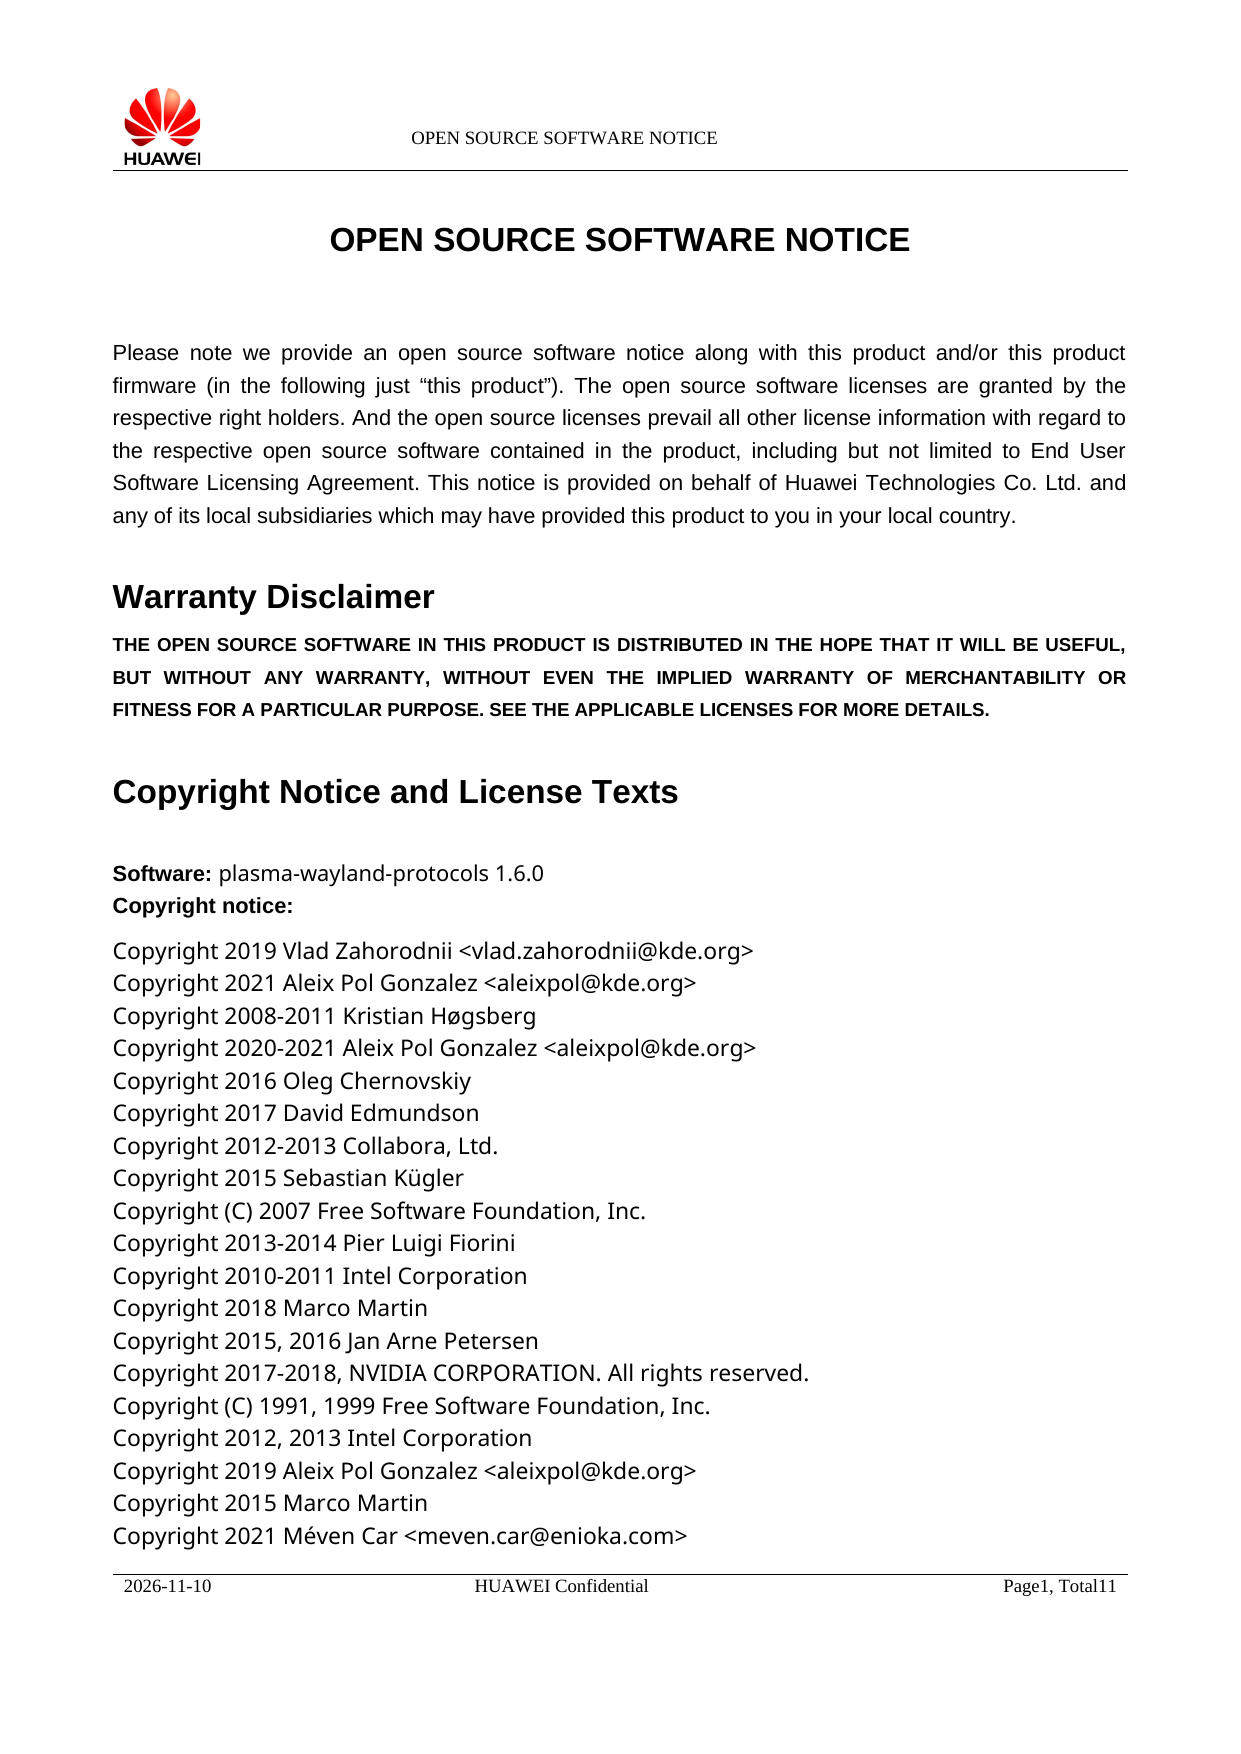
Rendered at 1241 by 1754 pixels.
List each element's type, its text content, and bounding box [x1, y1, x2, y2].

picture [124, 88, 201, 165]
text Warranty Disclaimer [112, 564, 1128, 629]
title Software: plasma-wayland-protocols 1.6.0 [112, 856, 1128, 889]
text Copyright notice: [112, 889, 1128, 921]
text Copyright 2019 Vlad Zahorodnii <vlad.zahorodnii@kde.org> Copyright 2021 Aleix Pol Gonzalez <aleixpol@kde.org> Copyright 2008-2011 Kristian Høgsberg Copyright 2020-2021 Aleix Pol Gonzalez <aleixpol@kde.org> Copyright 2016 Oleg Chernovskiy Copyright 2017 David Edmundson Copyright 2012-2013 Collabora, Ltd. Copyright 2015 Sebastian Kügler [112, 934, 1128, 1194]
text Please note we provide an open source software notice along with this product and/or this product firmware (in the following just “this product”). The open source software licenses are granted by the respective right holders. And the open source licenses prevail all other license information with regard to the respective open source software contained in the product, including but not limited to End User Software Licensing Agreement. This notice is provided on behalf of Huawei Technologies Co. Ltd. and any of its local subsidiaries which may have provided this product to you in your local country. [112, 336, 1128, 531]
text OPEN SOURCE SOFTWARE NOTICE [112, 206, 1128, 271]
text Copyright Notice and License Texts [112, 759, 1128, 824]
text The open source software in this product is distributed in the hope that it will be useful, but WITHOUT ANY WARRANTY, without even the implied warranty of MERCHANTABILITY or FITNESS FOR A PARTICULAR PURPOSE. See the applicable licenses for more details. [112, 629, 1128, 726]
